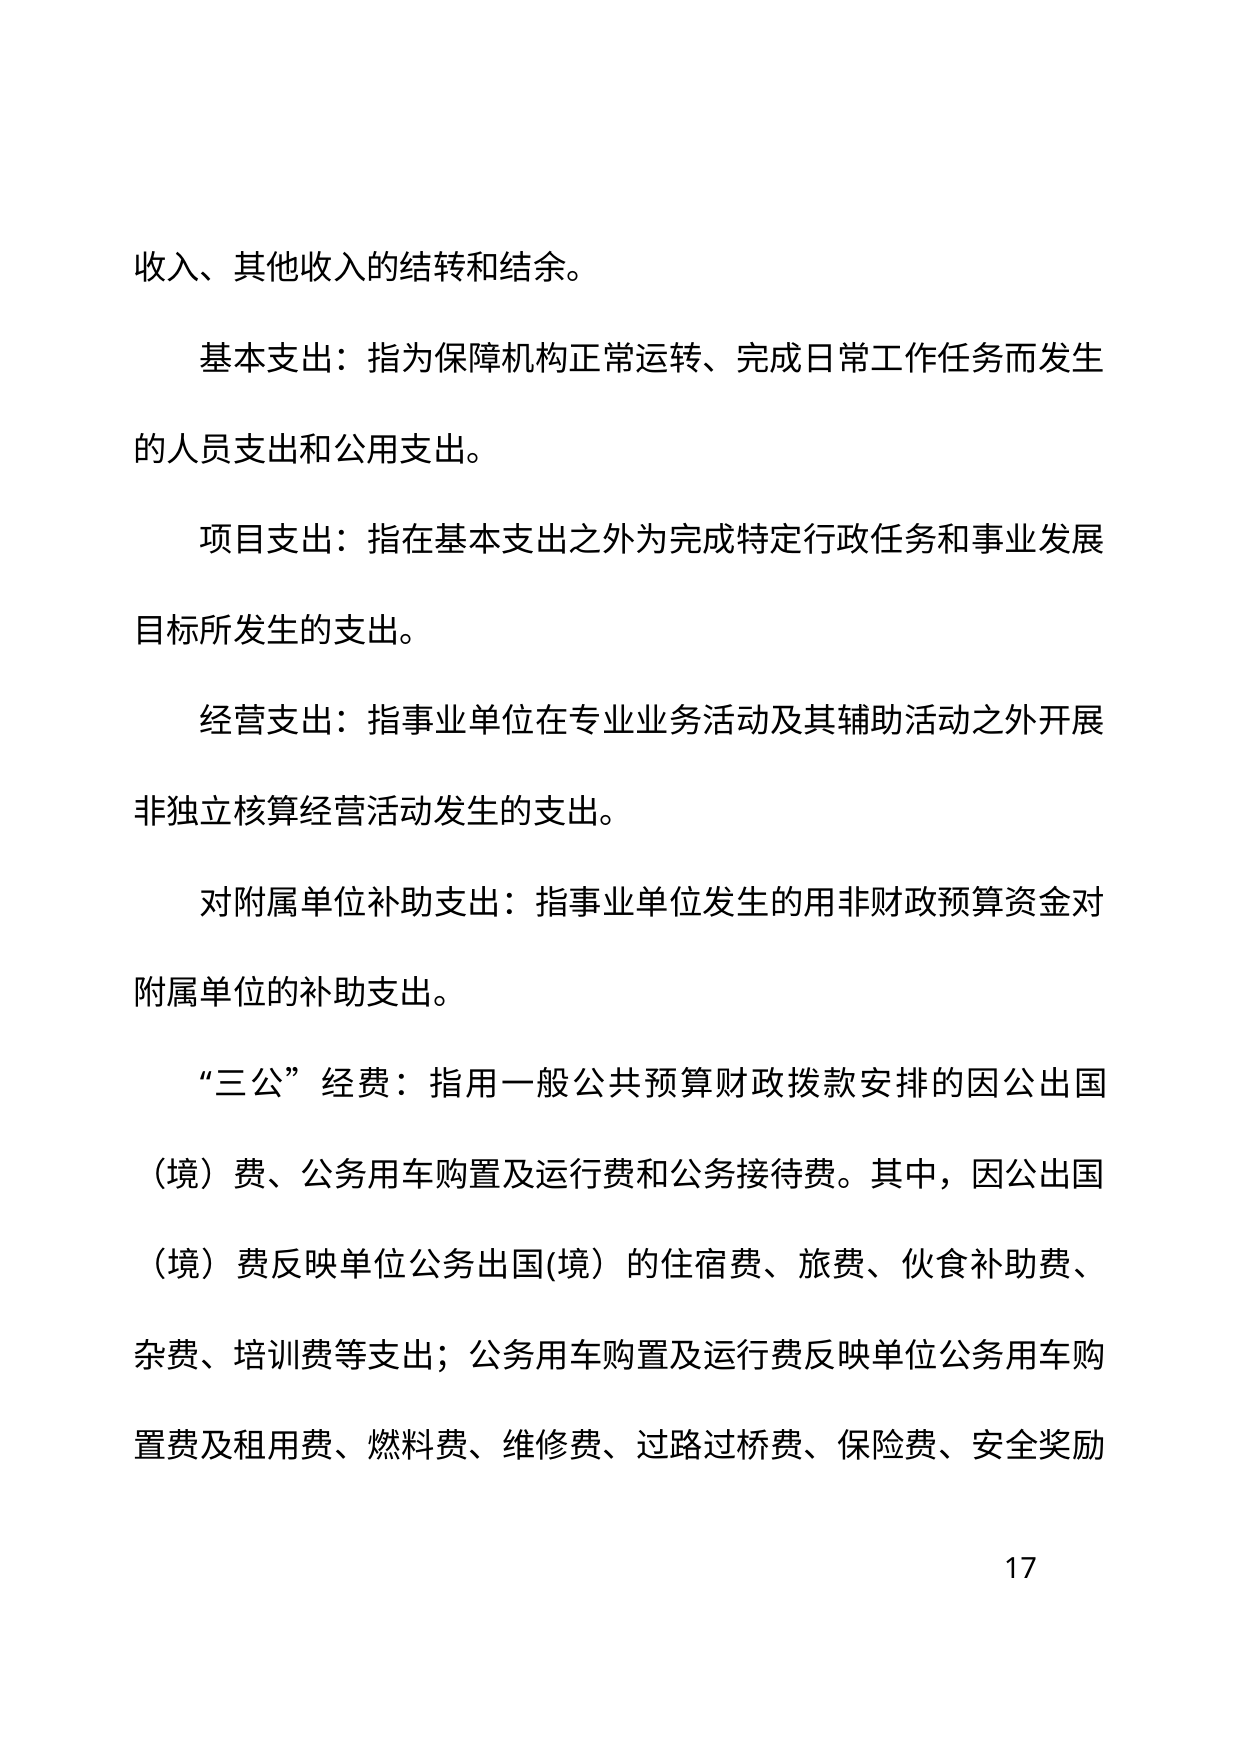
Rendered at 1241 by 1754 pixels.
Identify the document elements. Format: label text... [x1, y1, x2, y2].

text 经营支出：指事业单位在专业业务活动及其辅助活动之外开展非独立核算经营活动发生的支出。 [133, 673, 1107, 854]
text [133, 1036, 1107, 1489]
text 对附属单位补助支出：指事业单位发生的用非财政预算资金对附属单位的补助支出。 [133, 854, 1107, 1036]
text 基本支出：指为保障机构正常运转、完成日常工作任务而发生的人员支出和公用支出。 [133, 311, 1107, 492]
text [133, 220, 1107, 311]
text 项目支出：指在基本支出之外为完成特定行政任务和事业发展目标所发生的支出。 [133, 492, 1107, 673]
